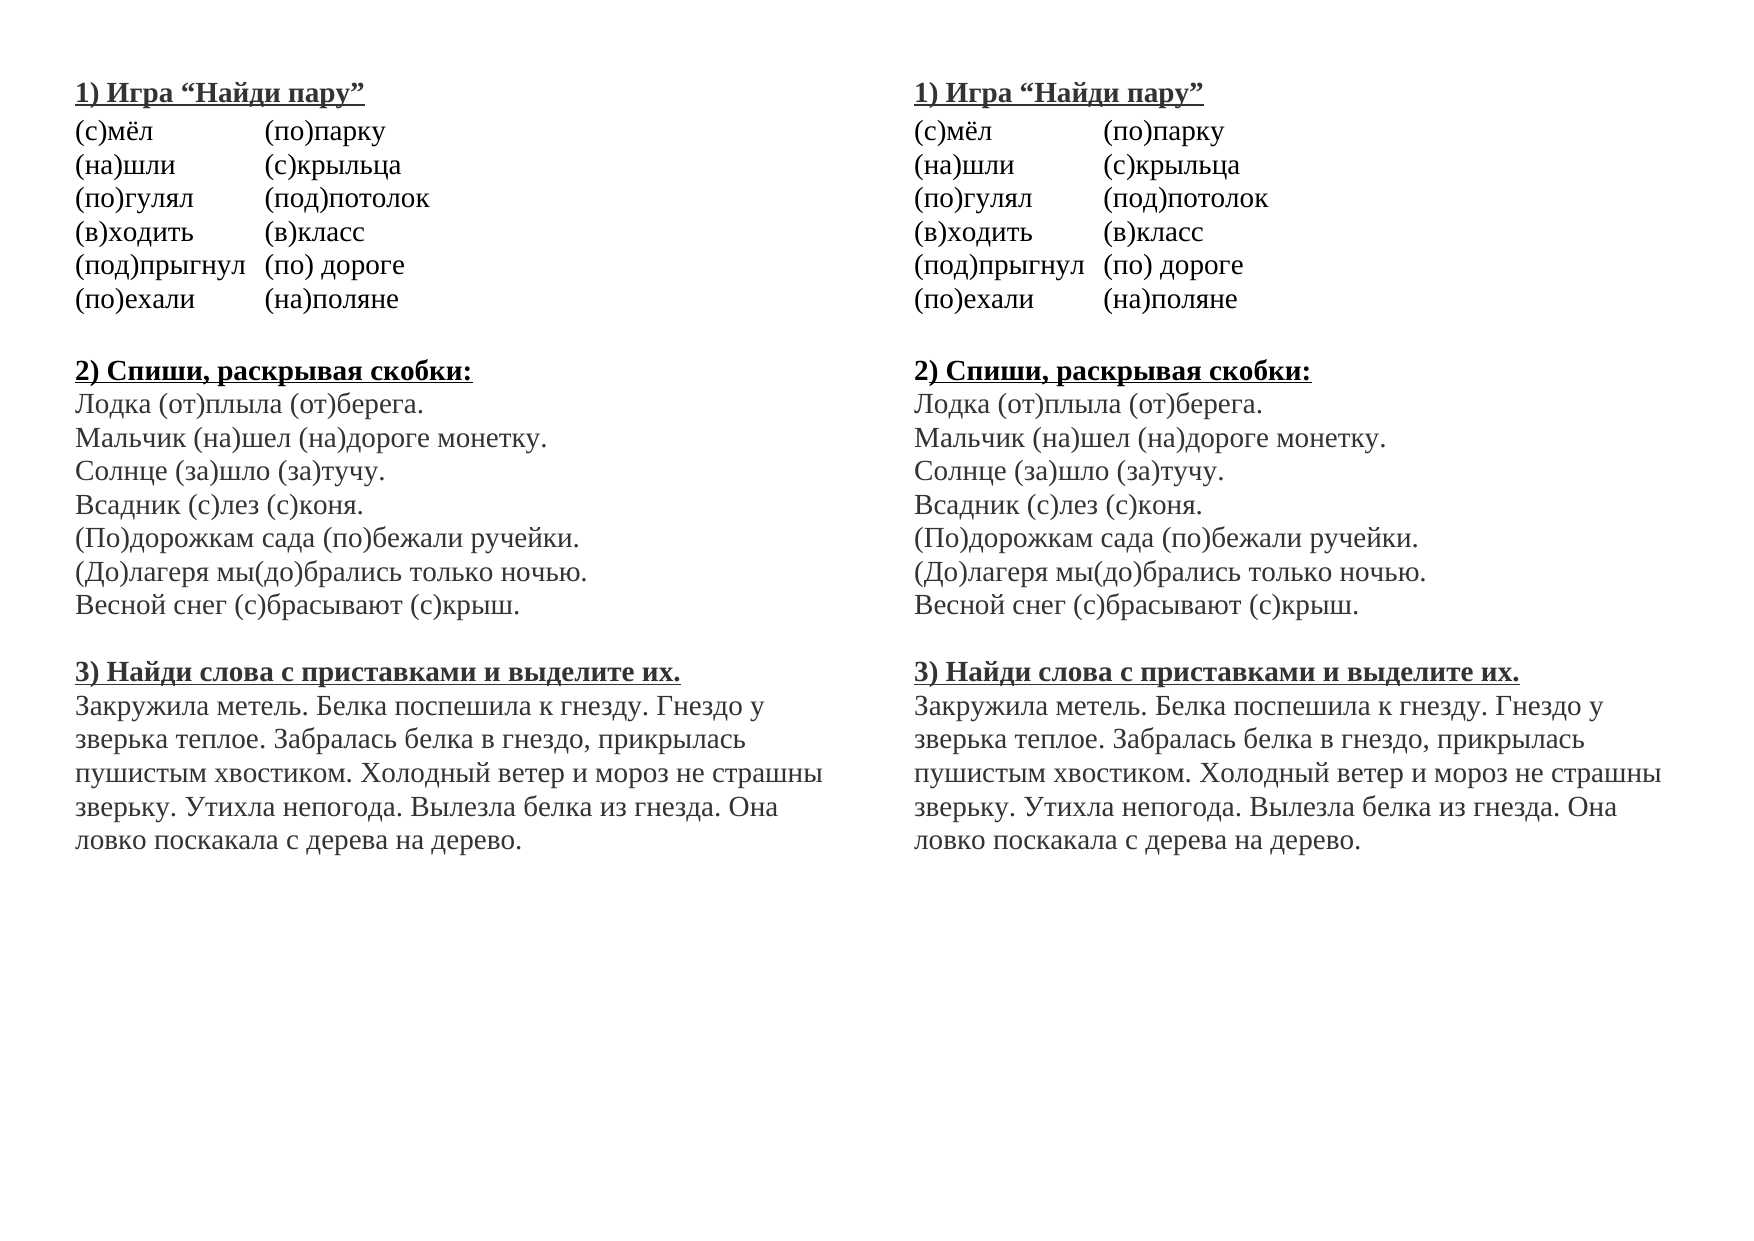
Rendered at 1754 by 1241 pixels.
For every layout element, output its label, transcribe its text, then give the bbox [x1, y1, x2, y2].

text Весной снег (с)брасывают (с)крыш. [75, 587, 840, 621]
text 3) Найди слова с приставками и выделите их. [75, 654, 840, 688]
text Мальчик (на)шел (на)дороге монетку. [914, 420, 1679, 453]
text 2) Спиши, раскрывая скобки: [914, 353, 1679, 386]
text (До)лагеря мы(до)брались только ночью. [75, 554, 840, 587]
text 2) Спиши, раскрывая скобки: [75, 353, 840, 386]
text Всадник (с)лез (с)коня. [75, 487, 840, 520]
text 1) Игра “Найди пару” [75, 75, 840, 108]
text 1) Игра “Найди пару” [914, 75, 1679, 108]
text 3) Найди слова с приставками и выделите их. [914, 654, 1679, 688]
table_header (по)парку (с)крыльца (под)потолок (в)класс (по) дороге (на)поляне [260, 109, 434, 353]
text Солнце (за)шло (за)тучу. [914, 453, 1679, 487]
text Лодка (от)плыла (от)берега. [75, 386, 840, 420]
text Закружила метель. Белка поспешила к гнезду. Гнездо у зверька теплое. Забралась белка в гнездо, прикрылась пушистым хвостиком. Холодный ветер и мороз не страшны зверьку. Утихла непогода. Вылезла белка из гнезда. Она ловко поскакала с дерева на дерево. [914, 688, 1679, 856]
text Лодка (от)плыла (от)берега. [914, 386, 1679, 420]
text Солнце (за)шло (за)тучу. [75, 453, 840, 487]
text Весной снег (с)брасывают (с)крыш. [914, 587, 1679, 621]
text (По)дорожкам сада (по)бежали ручейки. [75, 520, 840, 554]
text Мальчик (на)шел (на)дороге монетку. [75, 420, 840, 453]
text Всадник (с)лез (с)коня. [914, 487, 1679, 520]
text (По)дорожкам сада (по)бежали ручейки. [914, 520, 1679, 554]
table_header (по)парку (с)крыльца (под)потолок (в)класс (по) дороге (на)поляне [1099, 109, 1273, 353]
text (До)лагеря мы(до)брались только ночью. [914, 554, 1679, 587]
table_header (с)мёл (на)шли (по)гулял (в)ходить (под)прыгнул (по)ехали [909, 109, 1098, 353]
table_header (с)мёл (на)шли (по)гулял (в)ходить (под)прыгнул (по)ехали [70, 109, 259, 353]
text Закружила метель. Белка поспешила к гнезду. Гнездо у зверька теплое. Забралась белка в гнездо, прикрылась пушистым хвостиком. Холодный ветер и мороз не страшны зверьку. Утихла непогода. Вылезла белка из гнезда. Она ловко поскакала с дерева на дерево. [75, 688, 840, 856]
